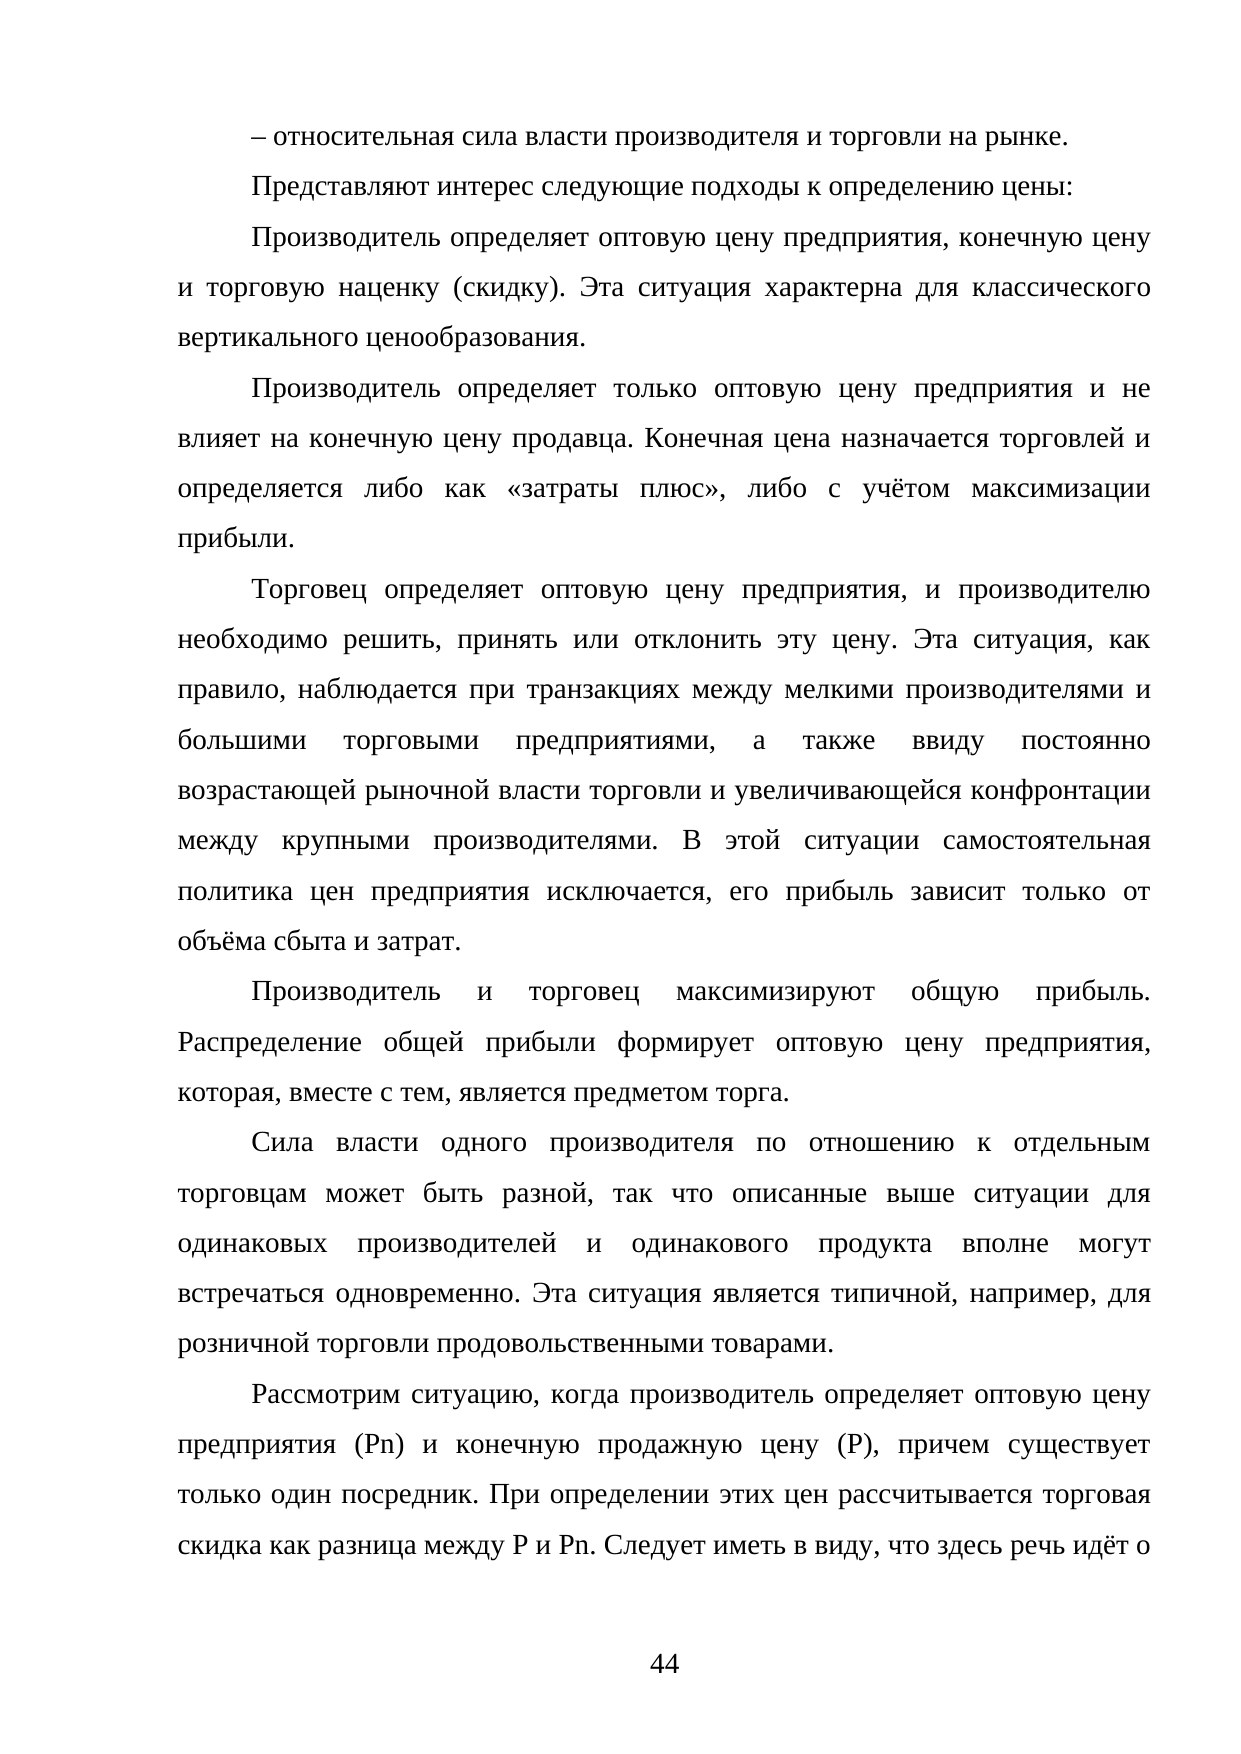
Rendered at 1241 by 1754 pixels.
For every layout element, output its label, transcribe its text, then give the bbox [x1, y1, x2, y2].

text – относительная сила власти производителя и торговли на рынке. [177, 118, 1152, 152]
text Производитель и торговец максимизируют общую прибыль. Распределение общей прибыли формирует оптовую цену предприятия, которая, вместе с тем, является предметом торга. [177, 973, 1152, 1108]
text Представляют интерес следующие подходы к определению цены: [177, 168, 1152, 202]
text Торговец определяет оптовую цену предприятия, и производителю необходимо решить, принять или отклонить эту цену. Эта ситуация, как правило, наблюдается при транзакциях между мелкими производителями и большими торговыми предприятиями, а также ввиду постоянно возрастающей рыночной власти торговли и увеличивающейся конфронтации между крупными производителями. В этой ситуации самостоятельная политика цен предприятия исключается, его прибыль зависит только от объёма сбыта и затрат. [177, 571, 1152, 957]
text Производитель определяет оптовую цену предприятия, конечную цену и торговую наценку (скидку). Эта ситуация характерна для классического вертикального ценообразования. [177, 219, 1152, 353]
text Производитель определяет только оптовую цену предприятия и не влияет на конечную цену продавца. Конечная цена назначается торговлей и определяется либо как «затраты плюс», либо с учётом максимизации прибыли. [177, 370, 1152, 554]
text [177, 1376, 1152, 1560]
text Сила власти одного производителя по отношению к отдельным торговцам может быть разной, так что описанные выше ситуации для одинаковых производителей и одинакового продукта вполне могут встречаться одновременно. Эта ситуация является типичной, например, для розничной торговли продовольственными товарами. [177, 1124, 1152, 1359]
